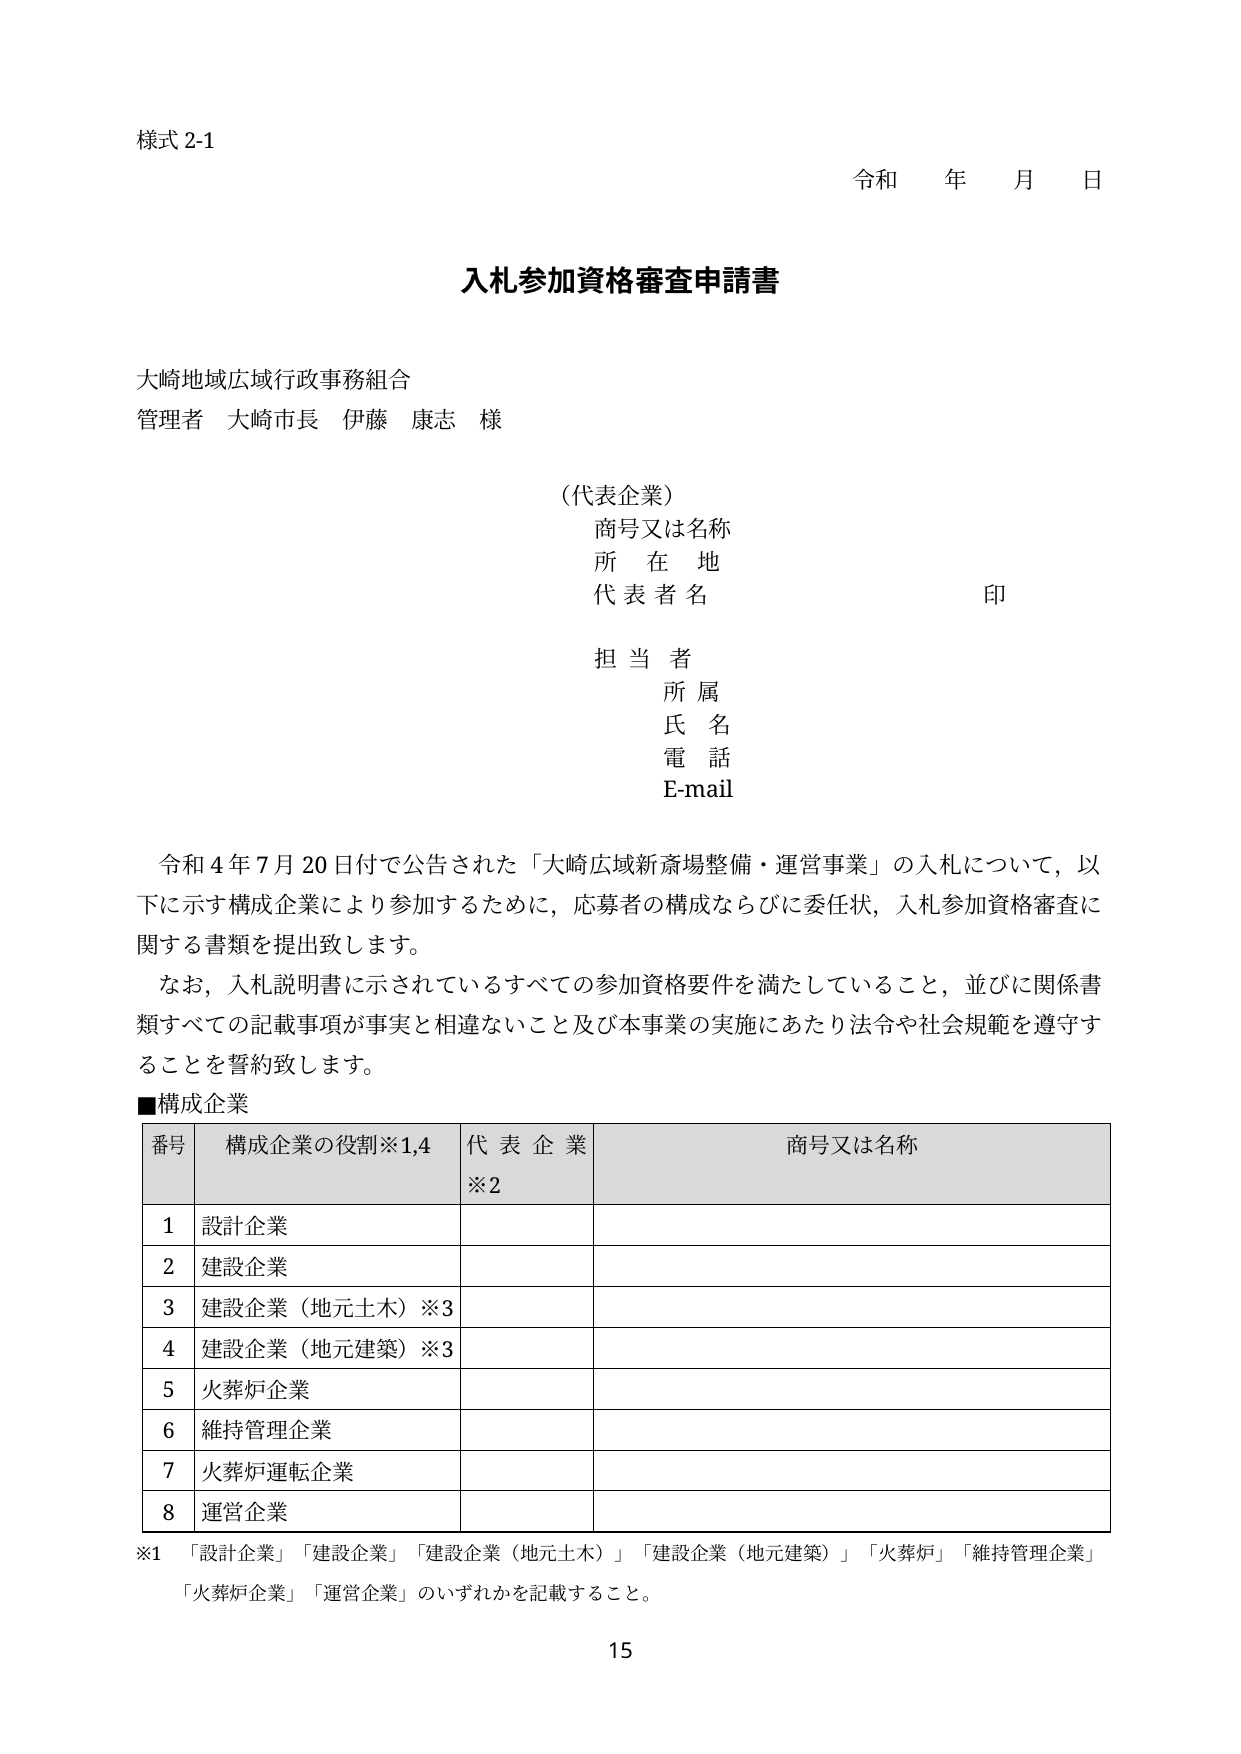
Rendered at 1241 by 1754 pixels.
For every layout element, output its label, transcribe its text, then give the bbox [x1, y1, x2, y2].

table_cell 3 [143, 1287, 194, 1327]
table_cell [461, 1410, 593, 1449]
table_cell [461, 1369, 593, 1408]
table_cell [594, 1410, 1110, 1449]
text 所 在 地 [136, 544, 1104, 577]
table_cell [461, 1205, 593, 1245]
text （代表企業） [136, 478, 1104, 511]
table_cell [461, 1328, 593, 1368]
table_header 代表企業※2 [461, 1124, 593, 1204]
table_cell 4 [143, 1328, 194, 1368]
text 管理者 大崎市長 伊藤 康志 様 [136, 398, 1104, 438]
text 担 当 者 [136, 641, 1104, 674]
text 商号又は名称 [136, 511, 1104, 544]
text E-mail [136, 773, 1104, 804]
text 代表者名 印 [136, 577, 1104, 610]
table_header 構成企業の役割※1,4 [195, 1124, 460, 1204]
text 大崎地域広域行政事務組合 [136, 358, 1104, 398]
table_cell 建設企業 [195, 1246, 460, 1286]
table_header 商号又は名称 [594, 1124, 1110, 1204]
text 令和4年7月20日付で公告された「大崎広域新斎場整備・運営事業」の入札について，以下に示す構成企業により参加するために，応募者の構成ならびに委任状，入札参加資格審査に関する書類を提出致します。 [136, 844, 1104, 963]
text 電 話 [136, 740, 1104, 773]
text 入札参加資格審査申請書 [136, 239, 1104, 318]
table_cell [594, 1491, 1110, 1531]
table_cell 8 [143, 1491, 194, 1531]
table_cell 設計企業 [195, 1205, 460, 1245]
table_header 番号 [143, 1124, 194, 1204]
table_cell 1 [143, 1205, 194, 1245]
table_cell 維持管理企業 [195, 1410, 460, 1449]
text 様式2-1 [136, 119, 1104, 159]
table_cell [594, 1328, 1110, 1368]
table_cell [461, 1246, 593, 1286]
table_cell 2 [143, 1246, 194, 1286]
table_cell 6 [143, 1410, 194, 1449]
table_cell [594, 1451, 1110, 1490]
table_cell [594, 1369, 1110, 1408]
text 令和 年 月 日 [136, 159, 1104, 199]
text 所 属 [136, 674, 1104, 707]
table_cell 火葬炉運転企業 [195, 1451, 460, 1490]
table_cell 7 [143, 1451, 194, 1490]
table_cell [461, 1491, 593, 1531]
text ※1 「設計企業」「建設企業」「建設企業（地元土木）」「建設企業（地元建築）」「火葬炉」「維持管理企業」「火葬炉企業」「運営企業」のいずれかを記載すること。 [136, 1532, 1104, 1612]
table_cell 運営企業 [195, 1491, 460, 1531]
text ■構成企業 [136, 1083, 1104, 1123]
table_cell 火葬炉企業 [195, 1369, 460, 1408]
table_cell [461, 1451, 593, 1490]
table_cell [594, 1246, 1110, 1286]
text 氏 名 [136, 707, 1104, 740]
table_cell 建設企業（地元建築）※3 [195, 1328, 460, 1368]
table_cell [594, 1205, 1110, 1245]
table_cell [594, 1287, 1110, 1327]
table_cell [461, 1287, 593, 1327]
table_cell 5 [143, 1369, 194, 1408]
table_cell 建設企業（地元土木）※3 [195, 1287, 460, 1327]
text なお，入札説明書に示されているすべての参加資格要件を満たしていること，並びに関係書類すべての記載事項が事実と相違ないこと及び本事業の実施にあたり法令や社会規範を遵守することを誓約致します。 [136, 963, 1104, 1083]
